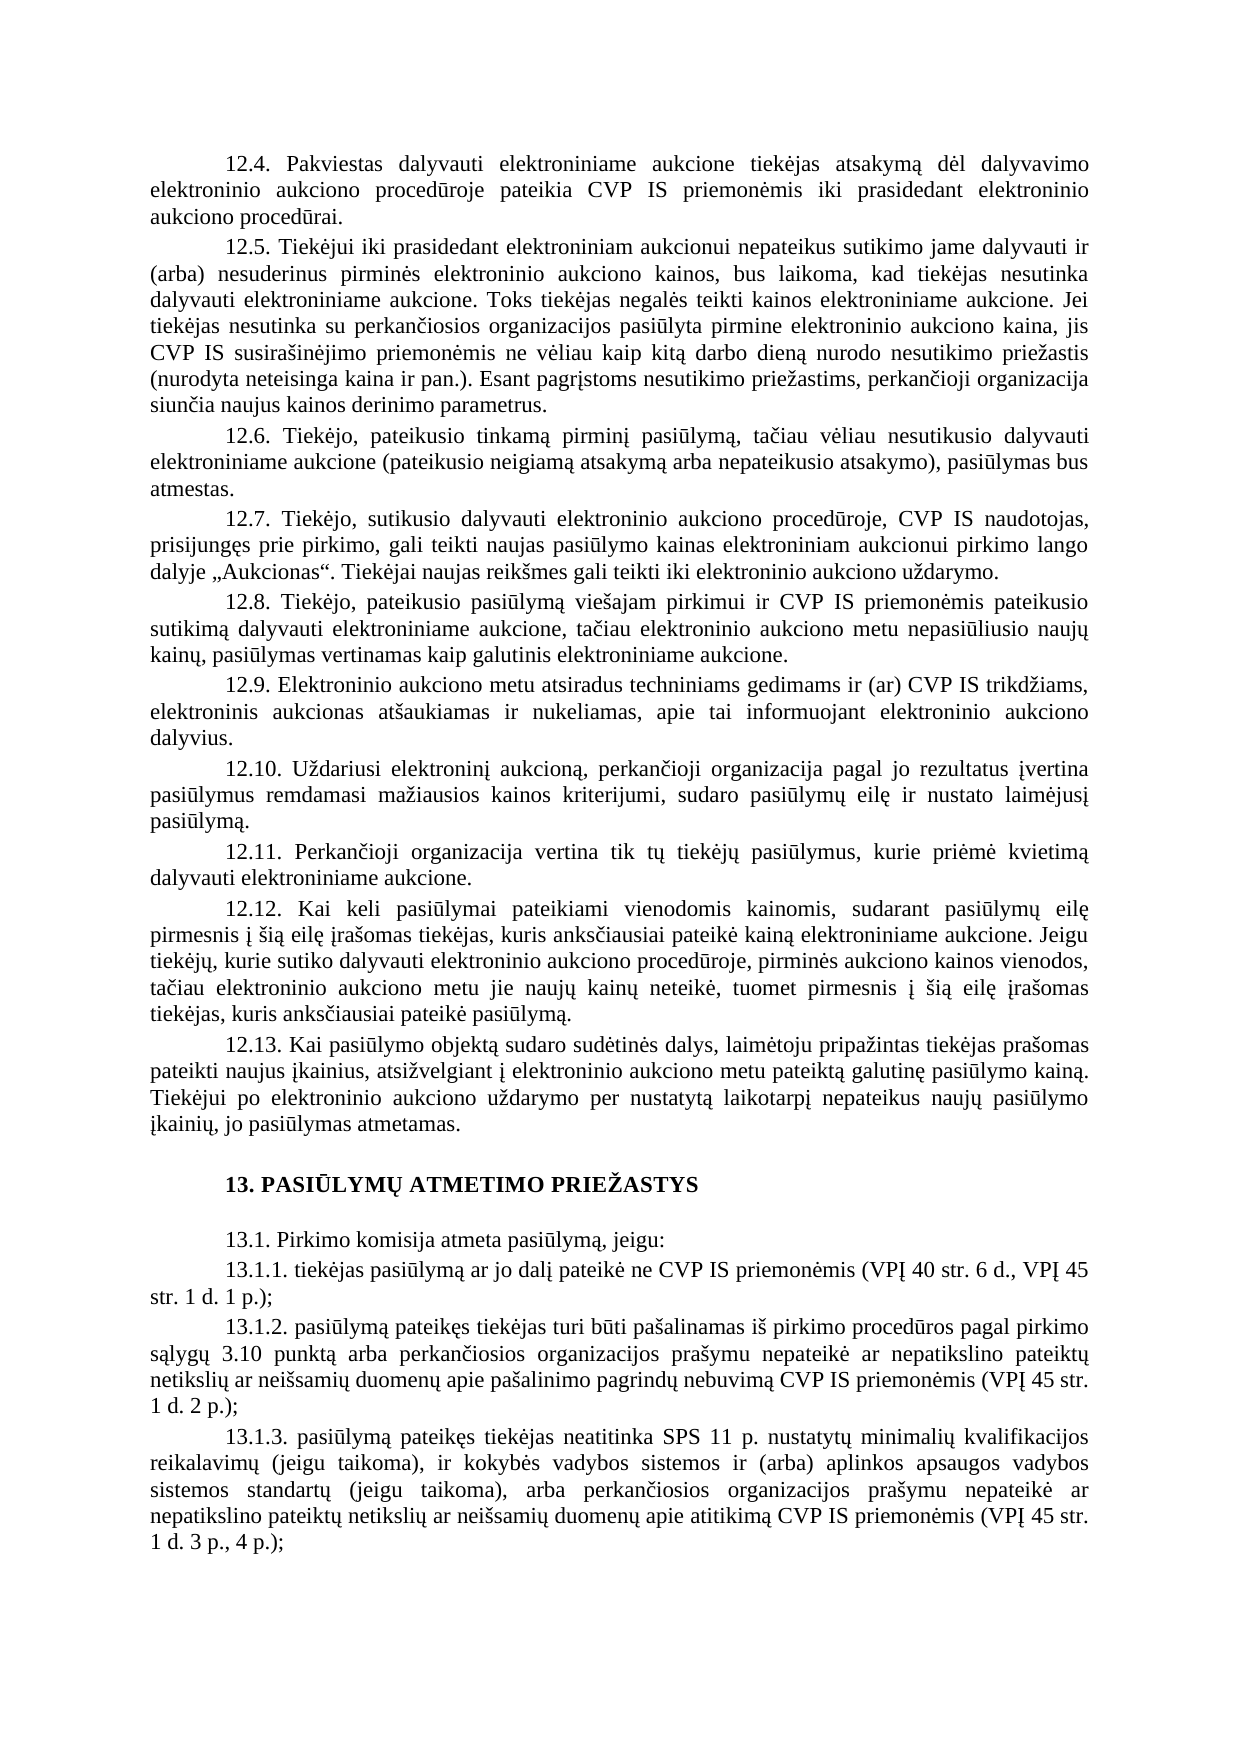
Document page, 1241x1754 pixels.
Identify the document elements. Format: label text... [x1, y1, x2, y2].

text 13.1.3. pasiūlymą pateikęs tiekėjas neatitinka SPS 11 p. nustatytų minimalių kvalifikacijos reikalavimų (jeigu taikoma), ir kokybės vadybos sistemos ir (arba) aplinkos apsaugos vadybos sistemos standartų (jeigu taikoma), arba perkančiosios organizacijos prašymu nepateikė ar nepatikslino pateiktų netikslių ar neišsamių duomenų apie atitikimą CVP IS priemonėmis (VPĮ 45 str. 1 d. 3 p., 4 p.); [150, 1423, 1090, 1555]
text 12.12. Kai keli pasiūlymai pateikiami vienodomis kainomis, sudarant pasiūlymų eilę pirmesnis į šią eilę įrašomas tiekėjas, kuris anksčiausiai pateikė kainą elektroniniame aukcione. Jeigu tiekėjų, kurie sutiko dalyvauti elektroninio aukciono procedūroje, pirminės aukciono kainos vienodos, tačiau elektroninio aukciono metu jie naujų kainų neteikė, tuomet pirmesnis į šią eilę įrašomas tiekėjas, kuris anksčiausiai pateikė pasiūlymą. [150, 895, 1090, 1027]
text 13.1.1. tiekėjas pasiūlymą ar jo dalį pateikė ne CVP IS priemonėmis (VPĮ 40 str. 6 d., VPĮ 45 str. 1 d. 1 p.); [150, 1257, 1090, 1309]
text 12.13. Kai pasiūlymo objektą sudaro sudėtinės dalys, laimėtoju pripažintas tiekėjas prašomas pateikti naujus įkainius, atsižvelgiant į elektroninio aukciono metu pateiktą galutinę pasiūlymo kainą. Tiekėjui po elektroninio aukciono uždarymo per nustatytą laikotarpį nepateikus naujų pasiūlymo įkainių, jo pasiūlymas atmetamas. [150, 1031, 1090, 1136]
subtitle 13. PASIŪLYMŲ ATMETIMO PRIEŽASTYS [150, 1171, 1090, 1197]
text 12.4. Pakviestas dalyvauti elektroniniame aukcione tiekėjas atsakymą dėl dalyvavimo elektroninio aukciono procedūroje pateikia CVP IS priemonėmis iki prasidedant elektroninio aukciono procedūrai. [150, 150, 1090, 229]
text 12.10. Uždariusi elektroninį aukcioną, perkančioji organizacija pagal jo rezultatus įvertina pasiūlymus remdamasi mažiausios kainos kriterijumi, sudaro pasiūlymų eilę ir nustato laimėjusį pasiūlymą. [150, 755, 1090, 834]
text 12.5. Tiekėjui iki prasidedant elektroniniam aukcionui nepateikus sutikimo jame dalyvauti ir (arba) nesuderinus pirminės elektroninio aukciono kainos, bus laikoma, kad tiekėjas nesutinka dalyvauti elektroniniame aukcione. Toks tiekėjas negalės teikti kainos elektroniniame aukcione. Jei tiekėjas nesutinka su perkančiosios organizacijos pasiūlyta pirmine elektroninio aukciono kaina, jis CVP IS susirašinėjimo priemonėmis ne vėliau kaip kitą darbo dieną nurodo nesutikimo priežastis (nurodyta neteisinga kaina ir pan.). Esant pagrįstoms nesutikimo priežastims, perkančioji organizacija siunčia naujus kainos derinimo parametrus. [150, 233, 1090, 418]
text 12.7. Tiekėjo, sutikusio dalyvauti elektroninio aukciono procedūroje, CVP IS naudotojas, prisijungęs prie pirkimo, gali teikti naujas pasiūlymo kainas elektroniniam aukcionui pirkimo lango dalyje „Aukcionas“. Tiekėjai naujas reikšmes gali teikti iki elektroninio aukciono uždarymo. [150, 505, 1090, 584]
text 12.9. Elektroninio aukciono metu atsiradus techniniams gedimams ir (ar) CVP IS trikdžiams, elektroninis aukcionas atšaukiamas ir nukeliamas, apie tai informuojant elektroninio aukciono dalyvius. [150, 672, 1090, 751]
text 13.1. Pirkimo komisija atmeta pasiūlymą, jeigu: [150, 1226, 1090, 1252]
text 13.1.2. pasiūlymą pateikęs tiekėjas turi būti pašalinamas iš pirkimo procedūros pagal pirkimo sąlygų 3.10 punktą arba perkančiosios organizacijos prašymu nepateikė ar nepatikslino pateiktų netikslių ar neišsamių duomenų apie pašalinimo pagrindų nebuvimą CVP IS priemonėmis (VPĮ 45 str. 1 d. 2 p.); [150, 1313, 1090, 1419]
text 12.8. Tiekėjo, pateikusio pasiūlymą viešajam pirkimui ir CVP IS priemonėmis pateikusio sutikimą dalyvauti elektroniniame aukcione, tačiau elektroninio aukciono metu nepasiūliusio naujų kainų, pasiūlymas vertinamas kaip galutinis elektroniniame aukcione. [150, 588, 1090, 667]
text 12.6. Tiekėjo, pateikusio tinkamą pirminį pasiūlymą, tačiau vėliau nesutikusio dalyvauti elektroniniame aukcione (pateikusio neigiamą atsakymą arba nepateikusio atsakymo), pasiūlymas bus atmestas. [150, 422, 1090, 501]
text 12.11. Perkančioji organizacija vertina tik tų tiekėjų pasiūlymus, kurie priėmė kvietimą dalyvauti elektroniniame aukcione. [150, 838, 1090, 891]
